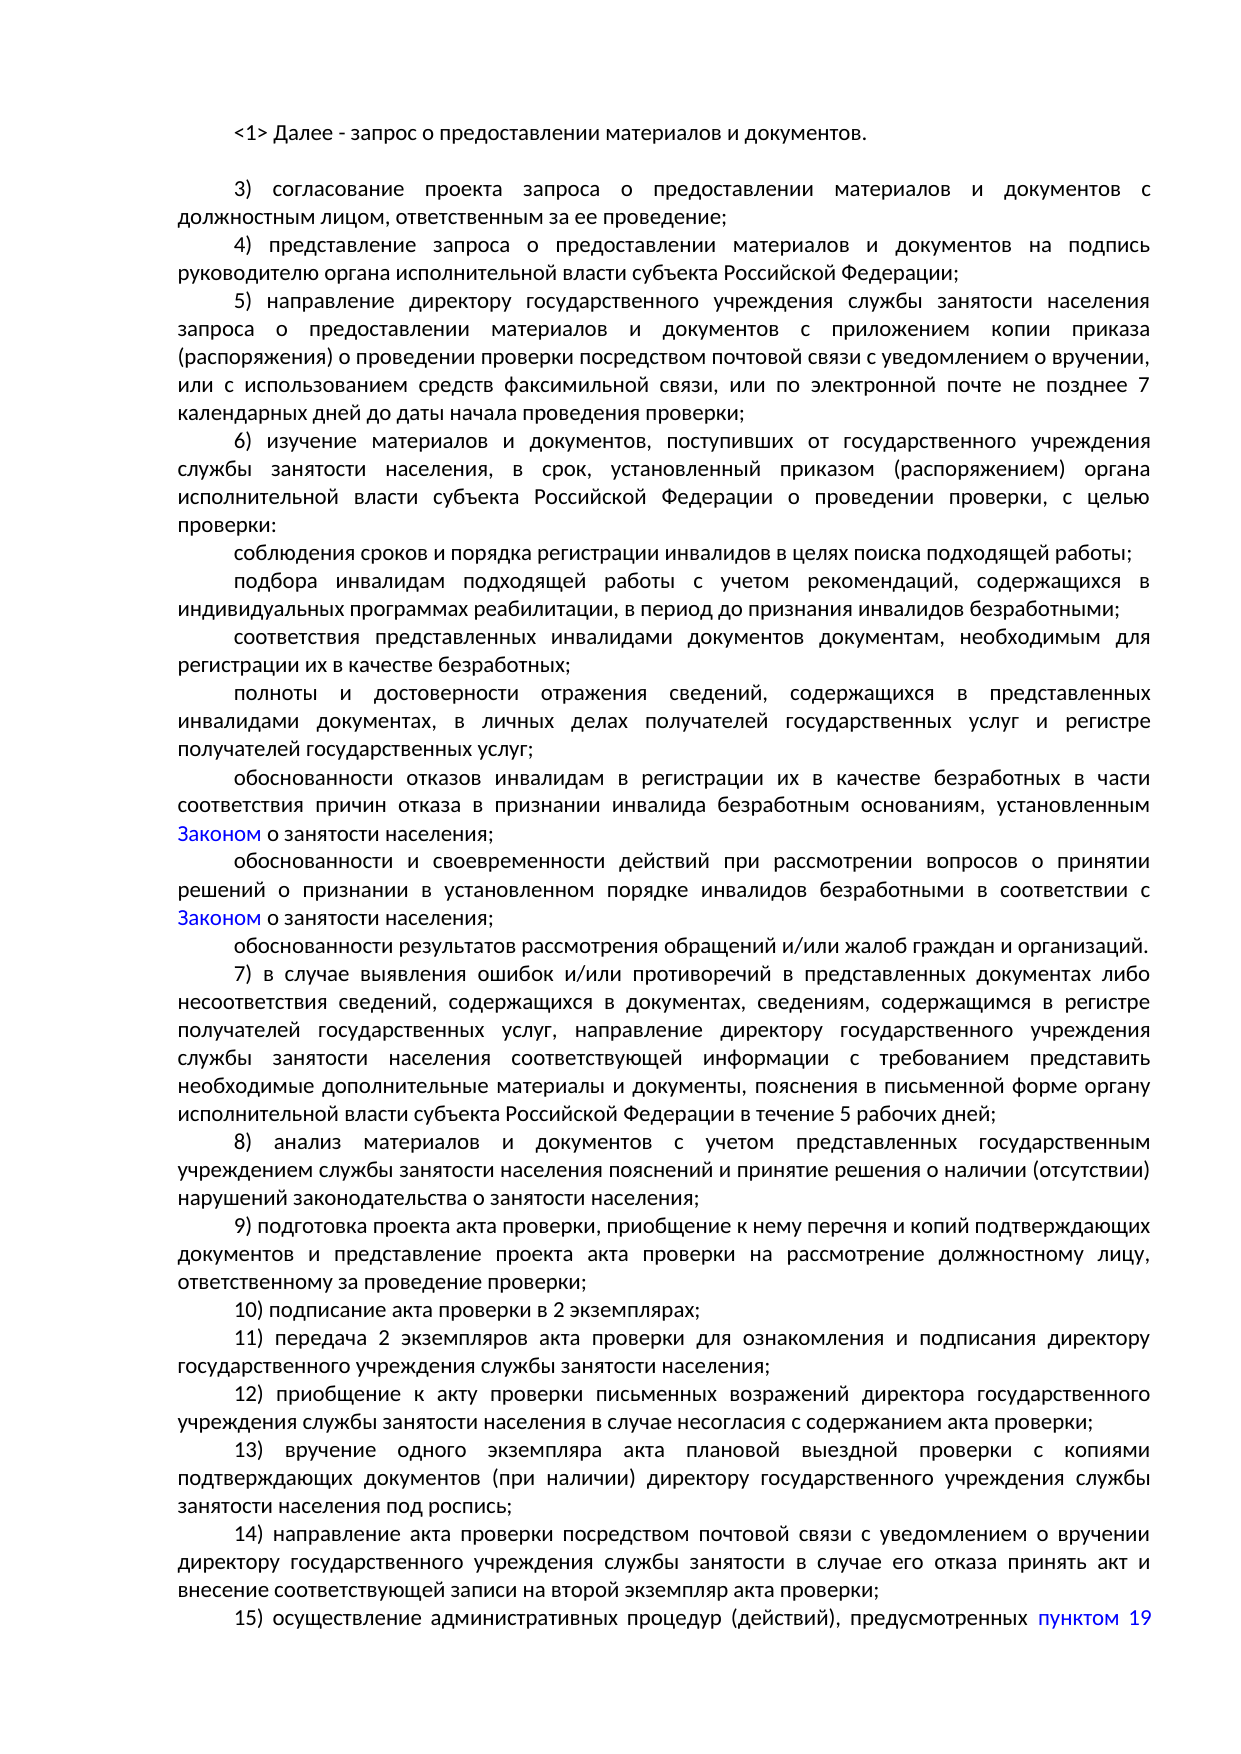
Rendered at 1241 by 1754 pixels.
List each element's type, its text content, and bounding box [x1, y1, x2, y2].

text 4) представление запроса о предоставлении материалов и документов на подпись руководителю органа исполнительной власти субъекта Российской Федерации; [177, 230, 1152, 286]
text соблюдения сроков и порядка регистрации инвалидов в целях поиска подходящей работы; [177, 538, 1152, 566]
text 10) подписание акта проверки в 2 экземплярах; [177, 1295, 1152, 1323]
text подбора инвалидам подходящей работы с учетом рекомендаций, содержащихся в индивидуальных программах реабилитации, в период до признания инвалидов безработными; [177, 566, 1152, 622]
text 11) передача 2 экземпляров акта проверки для ознакомления и подписания директору государственного учреждения службы занятости населения; [177, 1323, 1152, 1379]
text полноты и достоверности отражения сведений, содержащихся в представленных инвалидами документах, в личных делах получателей государственных услуг и регистре получателей государственных услуг; [177, 678, 1152, 763]
text 9) подготовка проекта акта проверки, приобщение к нему перечня и копий подтверждающих документов и представление проекта акта проверки на рассмотрение должностному лицу, ответственному за проведение проверки; [177, 1211, 1152, 1295]
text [177, 1603, 1152, 1631]
text 6) изучение материалов и документов, поступивших от государственного учреждения службы занятости населения, в срок, установленный приказом (распоряжением) органа исполнительной власти субъекта Российской Федерации о проведении проверки, с целью проверки: [177, 426, 1152, 538]
text 14) направление акта проверки посредством почтовой связи с уведомлением о вручении директору государственного учреждения службы занятости в случае его отказа принять акт и внесение соответствующей записи на второй экземпляр акта проверки; [177, 1519, 1152, 1603]
text 3) согласование проекта запроса о предоставлении материалов и документов с должностным лицом, ответственным за ее проведение; [177, 174, 1152, 230]
text обоснованности результатов рассмотрения обращений и/или жалоб граждан и организаций. [177, 931, 1152, 959]
text 7) в случае выявления ошибок и/или противоречий в представленных документах либо несоответствия сведений, содержащихся в документах, сведениям, содержащимся в регистре получателей государственных услуг, направление директору государственного учреждения службы занятости населения соответствующей информации с требованием представить необходимые дополнительные материалы и документы, пояснения в письменной форме органу исполнительной власти субъекта Российской Федерации в течение 5 рабочих дней; [177, 959, 1152, 1127]
text 13) вручение одного экземпляра акта плановой выездной проверки с копиями подтверждающих документов (при наличии) директору государственного учреждения службы занятости населения под роспись; [177, 1435, 1152, 1519]
text соответствия представленных инвалидами документов документам, необходимым для регистрации их в качестве безработных; [177, 622, 1152, 678]
text обоснованности и своевременности действий при рассмотрении вопросов о принятии решений о признании в установленном порядке инвалидов безработными в соответствии с Законом о занятости населения; [177, 847, 1152, 931]
text 8) анализ материалов и документов с учетом представленных государственным учреждением службы занятости населения пояснений и принятие решения о наличии (отсутствии) нарушений законодательства о занятости населения; [177, 1127, 1152, 1211]
text 12) приобщение к акту проверки письменных возражений директора государственного учреждения службы занятости населения в случае несогласия с содержанием акта проверки; [177, 1379, 1152, 1435]
text обоснованности отказов инвалидам в регистрации их в качестве безработных в части соответствия причин отказа в признании инвалида безработным основаниям, установленным Законом о занятости населения; [177, 763, 1152, 847]
text 5) направление директору государственного учреждения службы занятости населения запроса о предоставлении материалов и документов с приложением копии приказа (распоряжения) о проведении проверки посредством почтовой связи с уведомлением о вручении, или с использованием средств факсимильной связи, или по электронной почте не позднее 7 календарных дней до даты начала проведения проверки; [177, 286, 1152, 426]
text <1> Далее - запрос о предоставлении материалов и документов. [177, 118, 1152, 146]
